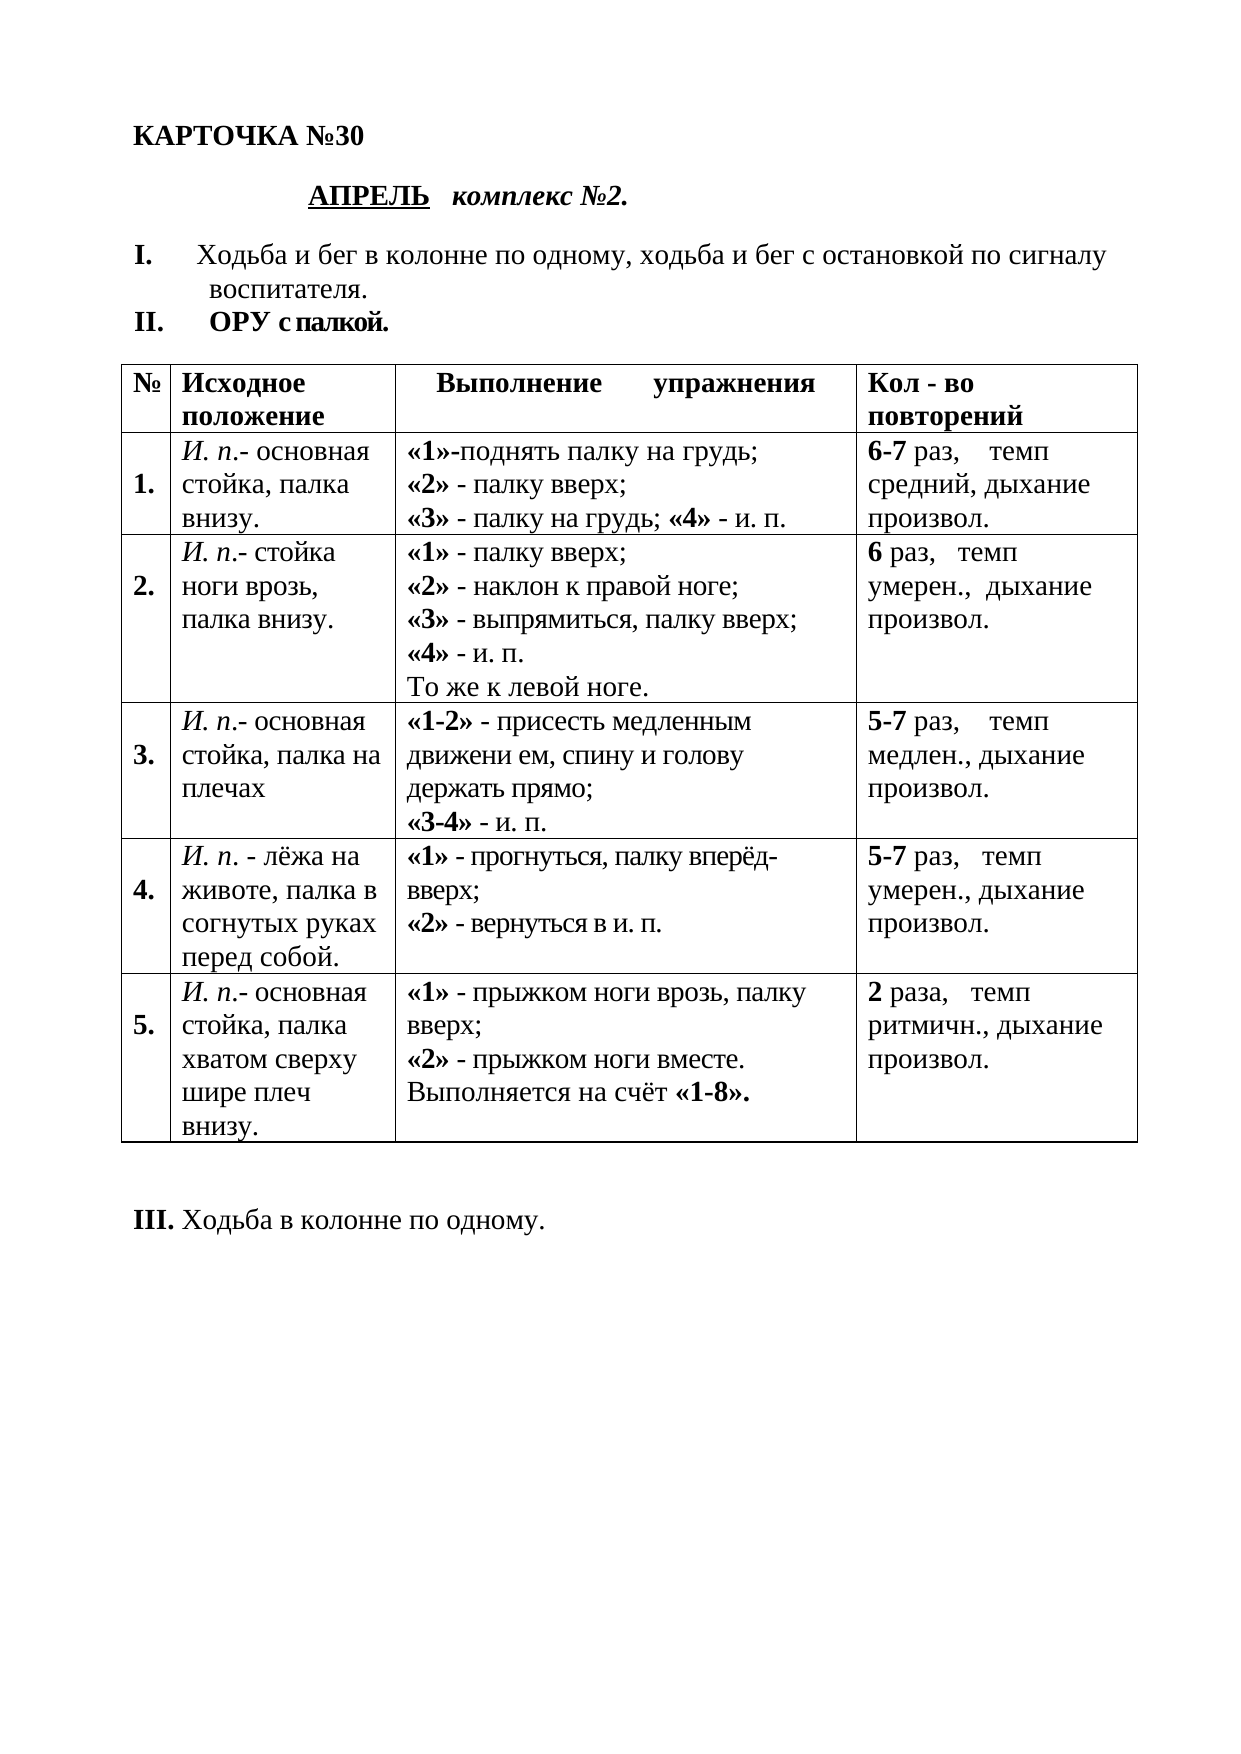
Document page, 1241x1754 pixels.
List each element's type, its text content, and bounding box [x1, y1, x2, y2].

table_cell 5-7 раз, темп медлен., дыхание произвол. [857, 703, 1137, 837]
table_header Кол - во повторений [857, 365, 1137, 432]
table_cell «1»-поднять палку на грудь; «2» - палку вверх; «3» - палку на грудь; «4» - и. п. [396, 433, 856, 533]
table_cell 4. [122, 839, 170, 973]
table_cell И. п. - лёжа на животе, палка в согнутых руках перед собой. [171, 839, 395, 973]
table_cell 5. [122, 974, 170, 1141]
text АПРЕЛЬ комплекс №2. [133, 178, 1152, 211]
table_header Выполнение упражнения [396, 365, 856, 432]
table_header № [122, 365, 170, 432]
table_cell «1» - палку вверх; «2» - наклон к правой ноге; «3» - выпрямиться, палку вверх; «4» - и. п. То же к левой ноге. [396, 535, 856, 702]
table_cell И. п.- основная стойка, палка хватом сверху шире плеч внизу. [171, 974, 395, 1141]
table_cell И. п.- стойка ноги врозь, палка внизу. [171, 535, 395, 702]
table_cell 2. [122, 535, 170, 702]
table_cell 6 раз, темп умерен., дыхание произвол. [857, 535, 1137, 702]
table_cell 3. [122, 703, 170, 837]
table_cell И. п.- основная стойка, палка на плечах [171, 703, 395, 837]
table_cell 2 раза, темп ритмичн., дыхание произвол. [857, 974, 1137, 1141]
table_cell «1» - прыжком ноги врозь, палку вверх; «2» - прыжком ноги вместе. Выполняется на счёт «1-8». [396, 974, 856, 1141]
list ОРУ с палкой. [134, 304, 1152, 338]
table_cell И. п.- основная стойка, палка внизу. [171, 433, 395, 533]
table_header Исходное положение [171, 365, 395, 432]
text КАРТОЧКА №30 [133, 118, 1152, 152]
table_cell 5-7 раз, темп умерен., дыхание произвол. [857, 839, 1137, 973]
table_cell «1-2» - присесть медленным движени ем, спину и голову держать прямо; «3-4» - и. п. [396, 703, 856, 837]
table_cell «1» - прогнуться, палку вперёд-вверх; «2» - вернуться в и. п. [396, 839, 856, 973]
list Ходьба и бег в колонне по одному, ходьба и бег с остановкой по сигналу воспитателя. [134, 237, 1151, 304]
table_cell 6-7 раз, темп средний, дыхание произвол. [857, 433, 1137, 533]
text III. Ходьба в колонне по одному. [133, 1202, 1152, 1235]
table_cell 1. [122, 433, 170, 533]
